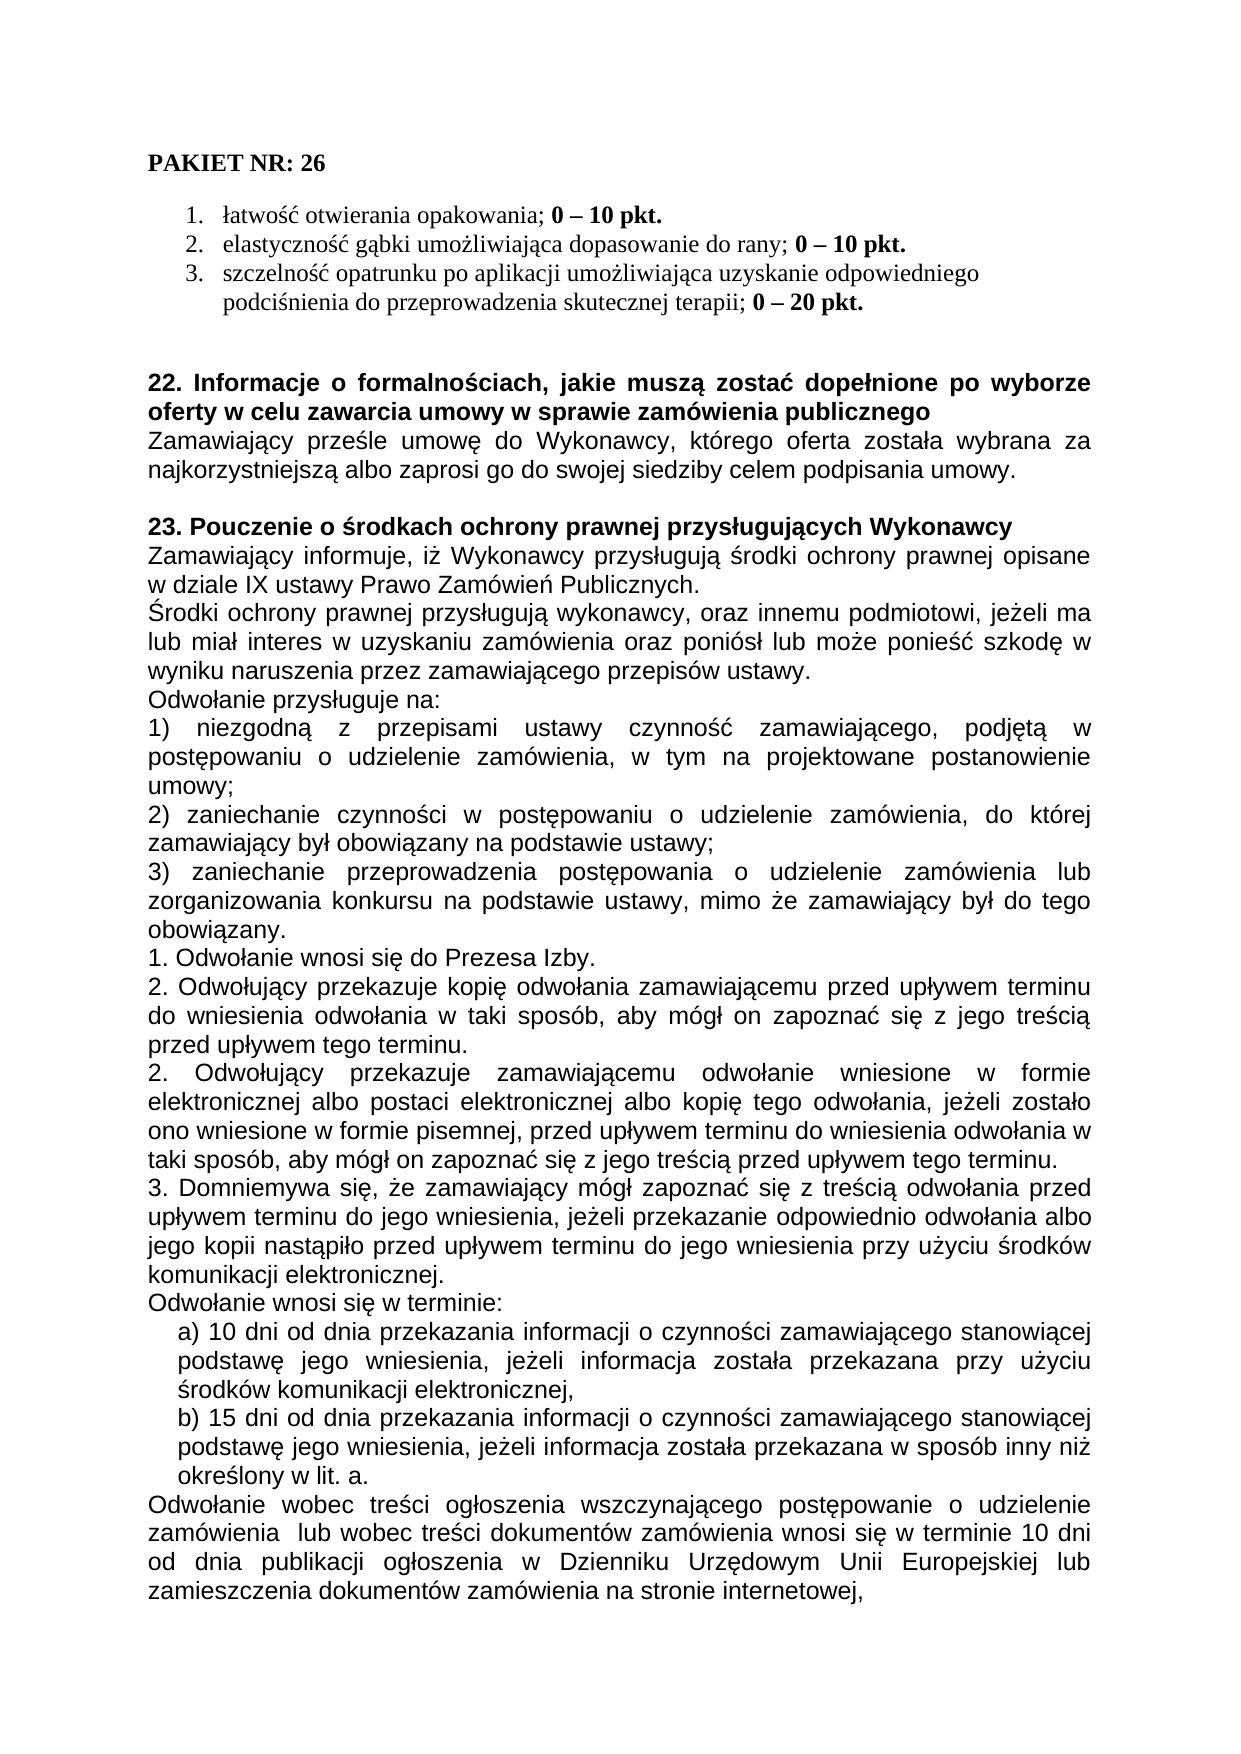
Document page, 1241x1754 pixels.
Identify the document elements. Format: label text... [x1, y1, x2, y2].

text Odwołanie wobec treści ogłoszenia wszczynającego postępowanie o udzielenie zamówienia lub wobec treści dokumentów zamówienia wnosi się w terminie 10 dni od dnia publikacji ogłoszenia w Dzienniku Urzędowym Unii Europejskiej lub zamieszczenia dokumentów zamówienia na stronie internetowej, [148, 1489, 1092, 1604]
text 1. Odwołanie wnosi się do Prezesa Izby. [148, 943, 1092, 972]
text 3) zaniechanie przeprowadzenia postępowania o udzielenie zamówienia lub zorganizowania konkursu na podstawie ustawy, mimo że zamawiający był do tego obowiązany. [148, 857, 1092, 943]
text 22. Informacje o formalnościach, jakie muszą zostać dopełnione po wyborze oferty w celu zawarcia umowy w sprawie zamówienia publicznego [148, 368, 1092, 426]
text b) 15 dni od dnia przekazania informacji o czynności zamawiającego stanowiącej podstawę jego wniesienia, jeżeli informacja została przekazana w sposób inny niż określony w lit. a. [177, 1403, 1092, 1489]
text a) 10 dni od dnia przekazania informacji o czynności zamawiającego stanowiącej podstawę jego wniesienia, jeżeli informacja została przekazana przy użyciu środków komunikacji elektronicznej, [177, 1317, 1092, 1403]
text Odwołanie wnosi się w terminie: [148, 1288, 1092, 1317]
list elastyczność gąbki umożliwiająca dopasowanie do rany; 0 – 10 pkt. [185, 229, 1092, 258]
text 23. Pouczenie o środkach ochrony prawnej przysługujących Wykonawcy [148, 512, 1092, 541]
text 1) niezgodną z przepisami ustawy czynność zamawiającego, podjętą w postępowaniu o udzielenie zamówienia, w tym na projektowane postanowienie umowy; [148, 713, 1092, 799]
list łatwość otwierania opakowania; 0 – 10 pkt. [185, 201, 1092, 229]
text Zamawiający prześle umowę do Wykonawcy, którego oferta została wybrana za najkorzystniejszą albo zaprosi go do swojej siedziby celem podpisania umowy. [148, 426, 1092, 483]
list szczelność opatrunku po aplikacji umożliwiająca uzyskanie odpowiedniego podciśnienia do przeprowadzenia skutecznej terapii; 0 – 20 pkt. [185, 258, 1092, 316]
text Zamawiający informuje, iż Wykonawcy przysługują środki ochrony prawnej opisane w dziale IX ustawy Prawo Zamówień Publicznych. [148, 541, 1092, 598]
text 2. Odwołujący przekazuje kopię odwołania zamawiającemu przed upływem terminu do wniesienia odwołania w taki sposób, aby mógł on zapoznać się z jego treścią przed upływem tego terminu. [148, 972, 1092, 1058]
text 2) zaniechanie czynności w postępowaniu o udzielenie zamówienia, do której zamawiający był obowiązany na podstawie ustawy; [148, 799, 1092, 857]
text Środki ochrony prawnej przysługują wykonawcy, oraz innemu podmiotowi, jeżeli ma lub miał interes w uzyskaniu zamówienia oraz poniósł lub może ponieść szkodę w wyniku naruszenia przez zamawiającego przepisów ustawy. [148, 598, 1092, 684]
text 2. Odwołujący przekazuje zamawiającemu odwołanie wniesione w formie elektronicznej albo postaci elektronicznej albo kopię tego odwołania, jeżeli zostało ono wniesione w formie pisemnej, przed upływem terminu do wniesienia odwołania w taki sposób, aby mógł on zapoznać się z jego treścią przed upływem tego terminu. [148, 1058, 1092, 1173]
text 3. Domniemywa się, że zamawiający mógł zapoznać się z treścią odwołania przed upływem terminu do jego wniesienia, jeżeli przekazanie odpowiednio odwołania albo jego kopii nastąpiło przed upływem terminu do jego wniesienia przy użyciu środków komunikacji elektronicznej. [148, 1173, 1092, 1288]
text Odwołanie przysługuje na: [148, 684, 1092, 713]
text PAKIET NR: 26 [148, 148, 1092, 176]
